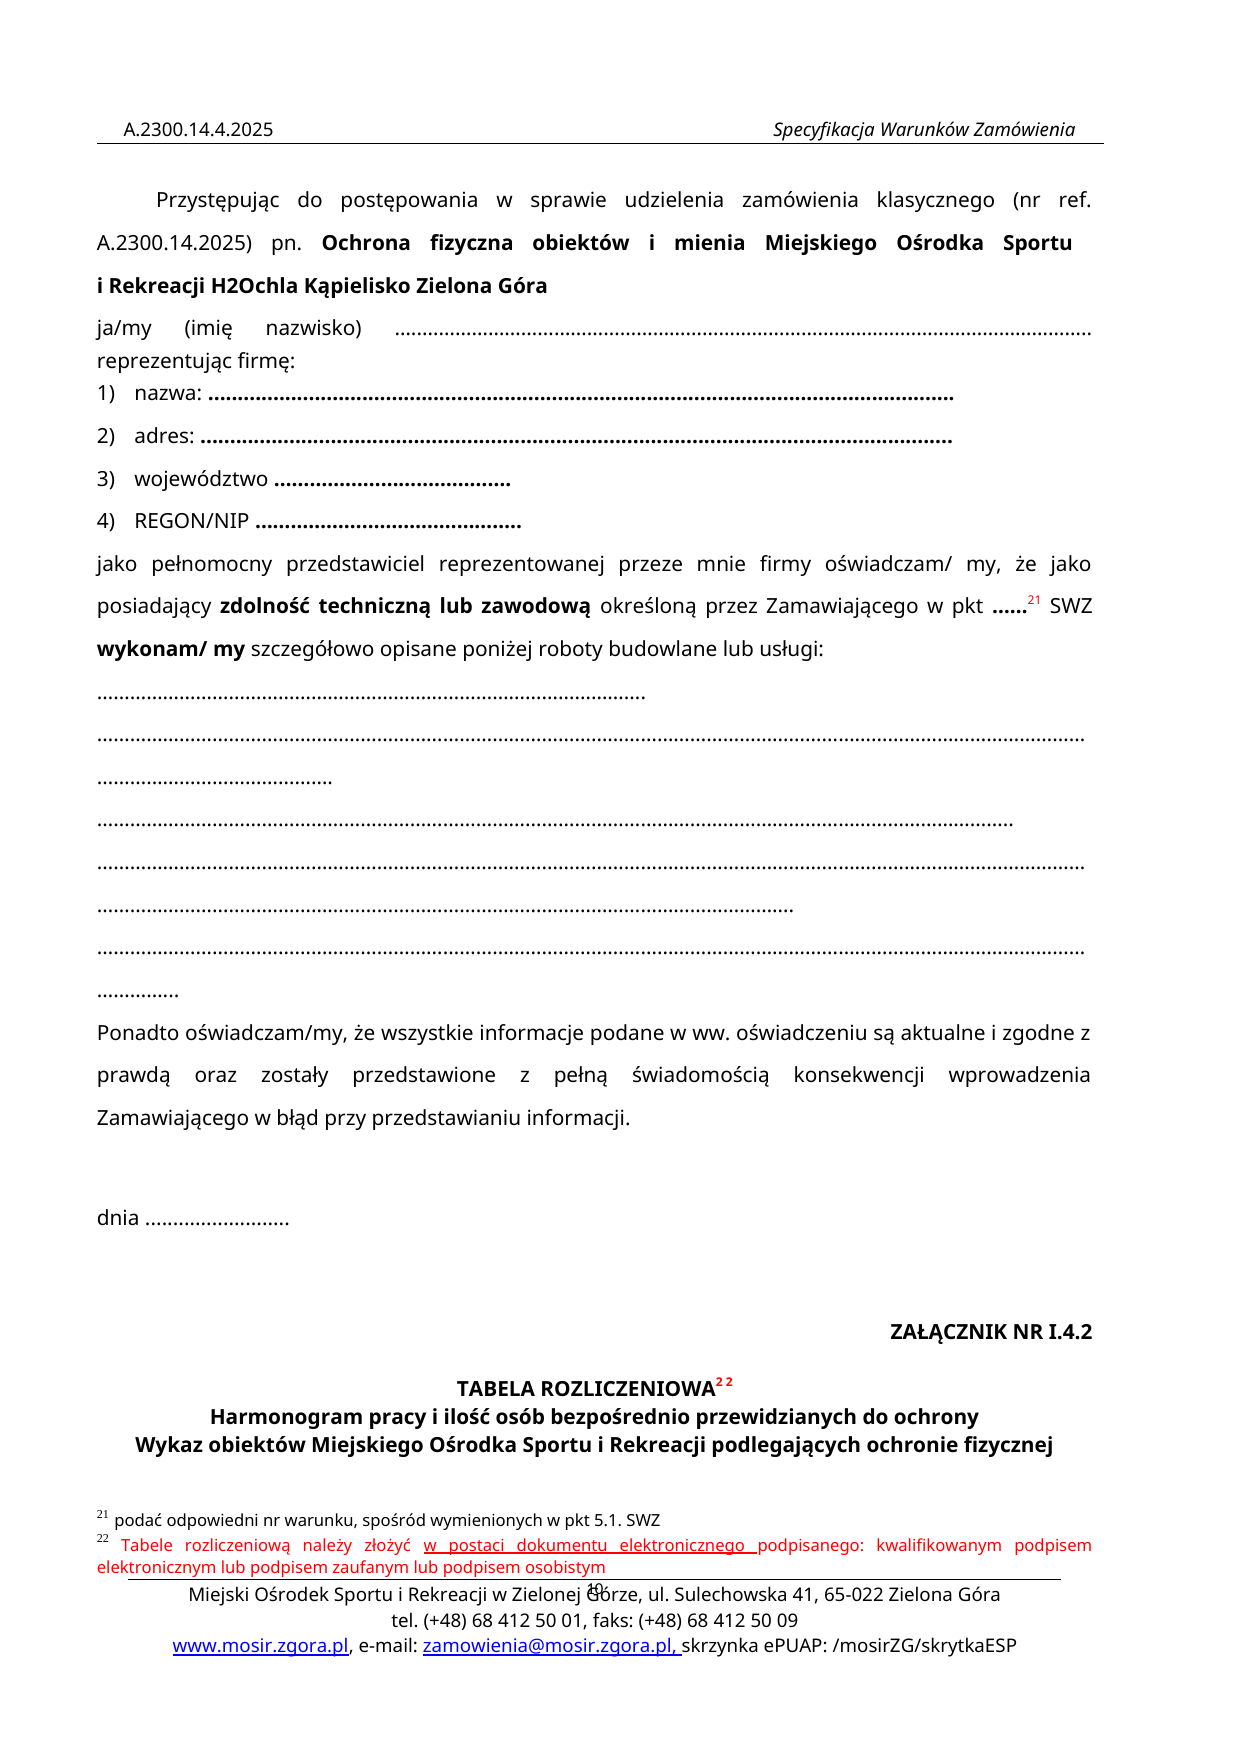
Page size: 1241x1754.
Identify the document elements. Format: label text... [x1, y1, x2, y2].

text dnia .......................... [97, 1203, 1092, 1231]
text jako pełnomocny przedstawiciel reprezentowanej przeze mnie firmy oświadczam/ my, że jako posiadający zdolność techniczną lub zawodową określoną przez Zamawiającego w pkt …… SWZ wykonam/ my szczegółowo opisane poniżej roboty budowlane lub usługi: [97, 549, 1092, 663]
list adres: ............................................................................................................................... [97, 421, 1092, 449]
text Harmonogram pracy i ilość osób bezpośrednio przewidzianych do ochrony [97, 1402, 1092, 1431]
text TABELA ROZLICZENIOWA [97, 1374, 1092, 1402]
text Ponadto oświadczam/my, że wszystkie informacje podane w ww. oświadczeniu są aktualne i zgodne z prawdą oraz zostały przedstawione z pełną świadomością konsekwencji wprowadzenia Zamawiającego w błąd przy przedstawianiu informacji. [97, 1018, 1092, 1131]
list województwo …………………………………. [97, 464, 1092, 492]
list REGON/NIP …………………….……………….. [97, 506, 1092, 535]
text Przystępując do postępowania w sprawie udzielenia zamówienia klasycznego (nr ref. A.2300.14.2025) pn. Ochrona fizyczna obiektów i mienia Miejskiego Ośrodka Sportu i Rekreacji H2Ochla Kąpielisko Zielona Góra [97, 186, 1092, 299]
text Wykaz obiektów Miejskiego Ośrodka Sportu i Rekreacji podlegających ochronie fizycznej [97, 1431, 1092, 1459]
text ZAŁĄCZNIK NR I.4.2 [97, 1317, 1092, 1345]
text ja/my (imię nazwisko) …..………………………………………………………………………………………………………….. reprezentując firmę: [97, 313, 1092, 374]
text ……………………………………………………………………………………….…………………………………………………………………………………………………………………………………………………………………………………………………….…………………………………………………………………………………………………………………………………………………..……………………………………………………………………………………………………………………………………………………………………………………………………………………………………………………………………………….…………………………………………………………………………………………………………………………………………………………………………... [97, 677, 1092, 1003]
list nazwa: .............................................................................................................................. [97, 378, 1092, 407]
